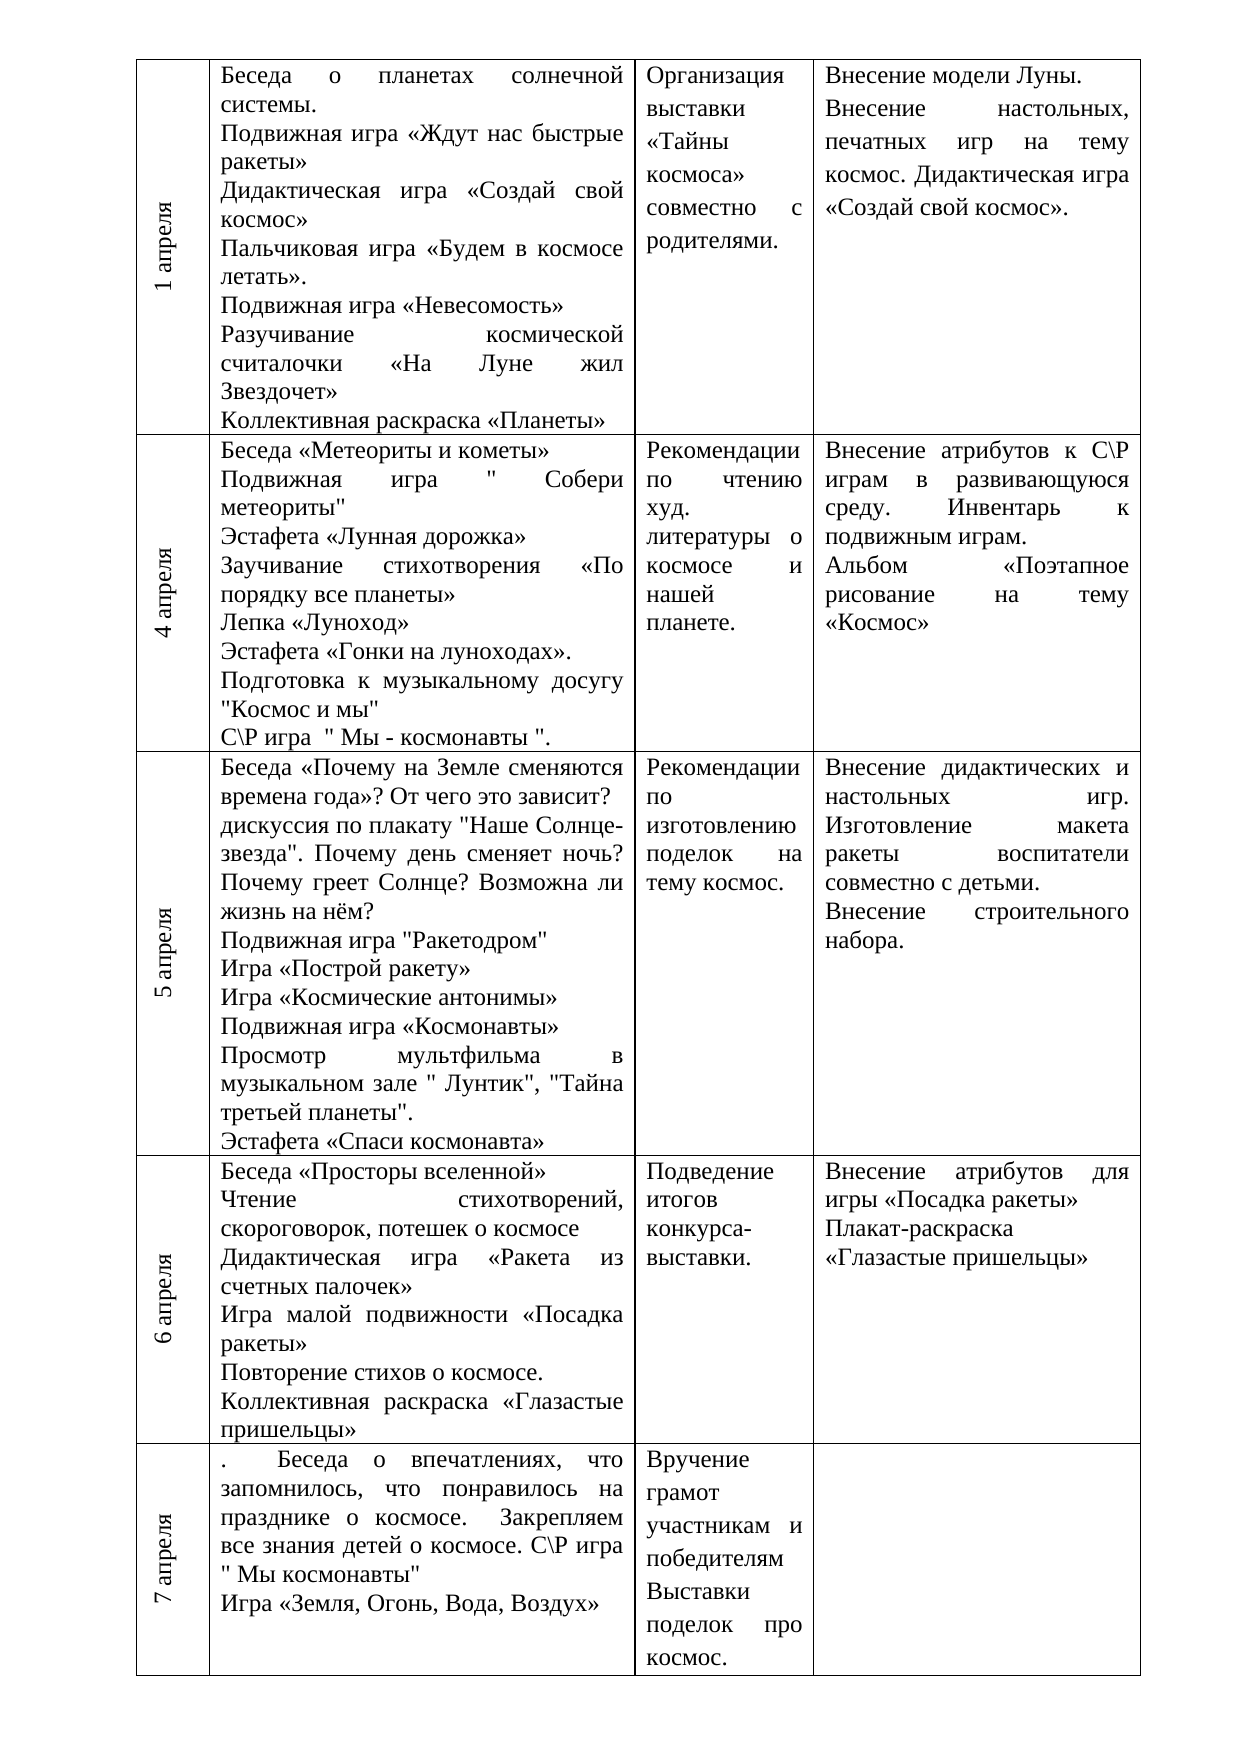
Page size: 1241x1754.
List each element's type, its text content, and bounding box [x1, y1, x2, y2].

table_cell 6 апреля [137, 1156, 209, 1443]
table_cell Беседа о планетах солнечной системы. Подвижная игра «Ждут нас быстрые ракеты» Дидактическая игра «Создай свой космос» Пальчиковая игра «Будем в космосе летать». Подвижная игра «Невесомость» Разучивание космической считалочки «На Луне жил Звездочет» Коллективная раскраска «Планеты» [210, 60, 634, 434]
table_cell [814, 1444, 1140, 1675]
table_cell 5 апреля [137, 752, 209, 1155]
table_cell Внесение дидактических и настольных игр. Изготовление макета ракеты воспитатели совместно с детьми. Внесение строительного набора. [814, 752, 1140, 1155]
table_cell 1 апреля [137, 60, 209, 434]
table_cell Подведение итогов конкурса-выставки. [636, 1156, 813, 1443]
table_cell Внесение атрибутов для игры «Посадка ракеты» Плакат-раскраска «Глазастые пришельцы» [814, 1156, 1140, 1443]
table_cell Вручение грамот участникам и победителям Выставки поделок про космос. [636, 1444, 813, 1675]
table_cell 7 апреля [137, 1444, 209, 1675]
table_cell 4 апреля [137, 435, 209, 751]
table_cell Беседа «Почему на Земле сменяются времена года»? От чего это зависит? дискуссия по плакату "Наше Солнце-звезда". Почему день сменяет ночь? Почему греет Солнце? Возможна ли жизнь на нём? Подвижная игра "Ракетодром" Игра «Построй ракету» Игра «Космические антонимы» Подвижная игра «Космонавты» Просмотр мультфильма в музыкальном зале " Лунтик", "Тайна третьей планеты". Эстафета «Спаси космонавта» [210, 752, 634, 1155]
table_cell Рекомендации по чтению худ. литературы о космосе и нашей планете. [636, 435, 813, 751]
table_cell Внесение модели Луны. Внесение настольных, печатных игр на тему космос. Дидактическая игра «Создай свой космос». [814, 60, 1140, 434]
table_cell Беседа «Метеориты и кометы» Подвижная игра " Собери метеориты" Эстафета «Лунная дорожка» Заучивание стихотворения «По порядку все планеты» Лепка «Луноход» Эстафета «Гонки на луноходах». Подготовка к музыкальному досугу "Космос и мы" С\Р игра " Мы - космонавты ". [210, 435, 634, 751]
table_cell Беседа «Просторы вселенной» Чтение стихотворений, скороговорок, потешек о космосе Дидактическая игра «Ракета из счетных палочек» Игра малой подвижности «Посадка ракеты» Повторение стихов о космосе. Коллективная раскраска «Глазастые пришельцы» [210, 1156, 634, 1443]
table_cell Рекомендации по изготовлению поделок на тему космос. [636, 752, 813, 1155]
table_cell Внесение атрибутов к С\Р играм в развивающуюся среду. Инвентарь к подвижным играм. Альбом «Поэтапное рисование на тему «Космос» [814, 435, 1140, 751]
table_cell . Беседа о впечатлениях, что запомнилось, что понравилось на празднике о космосе. Закрепляем все знания детей о космосе. С\Р игра " Мы космонавты" Игра «Земля, Огонь, Вода, Воздух» [210, 1444, 634, 1675]
table_cell Организация выставки «Тайны космоса» совместно с родителями. [636, 60, 813, 434]
